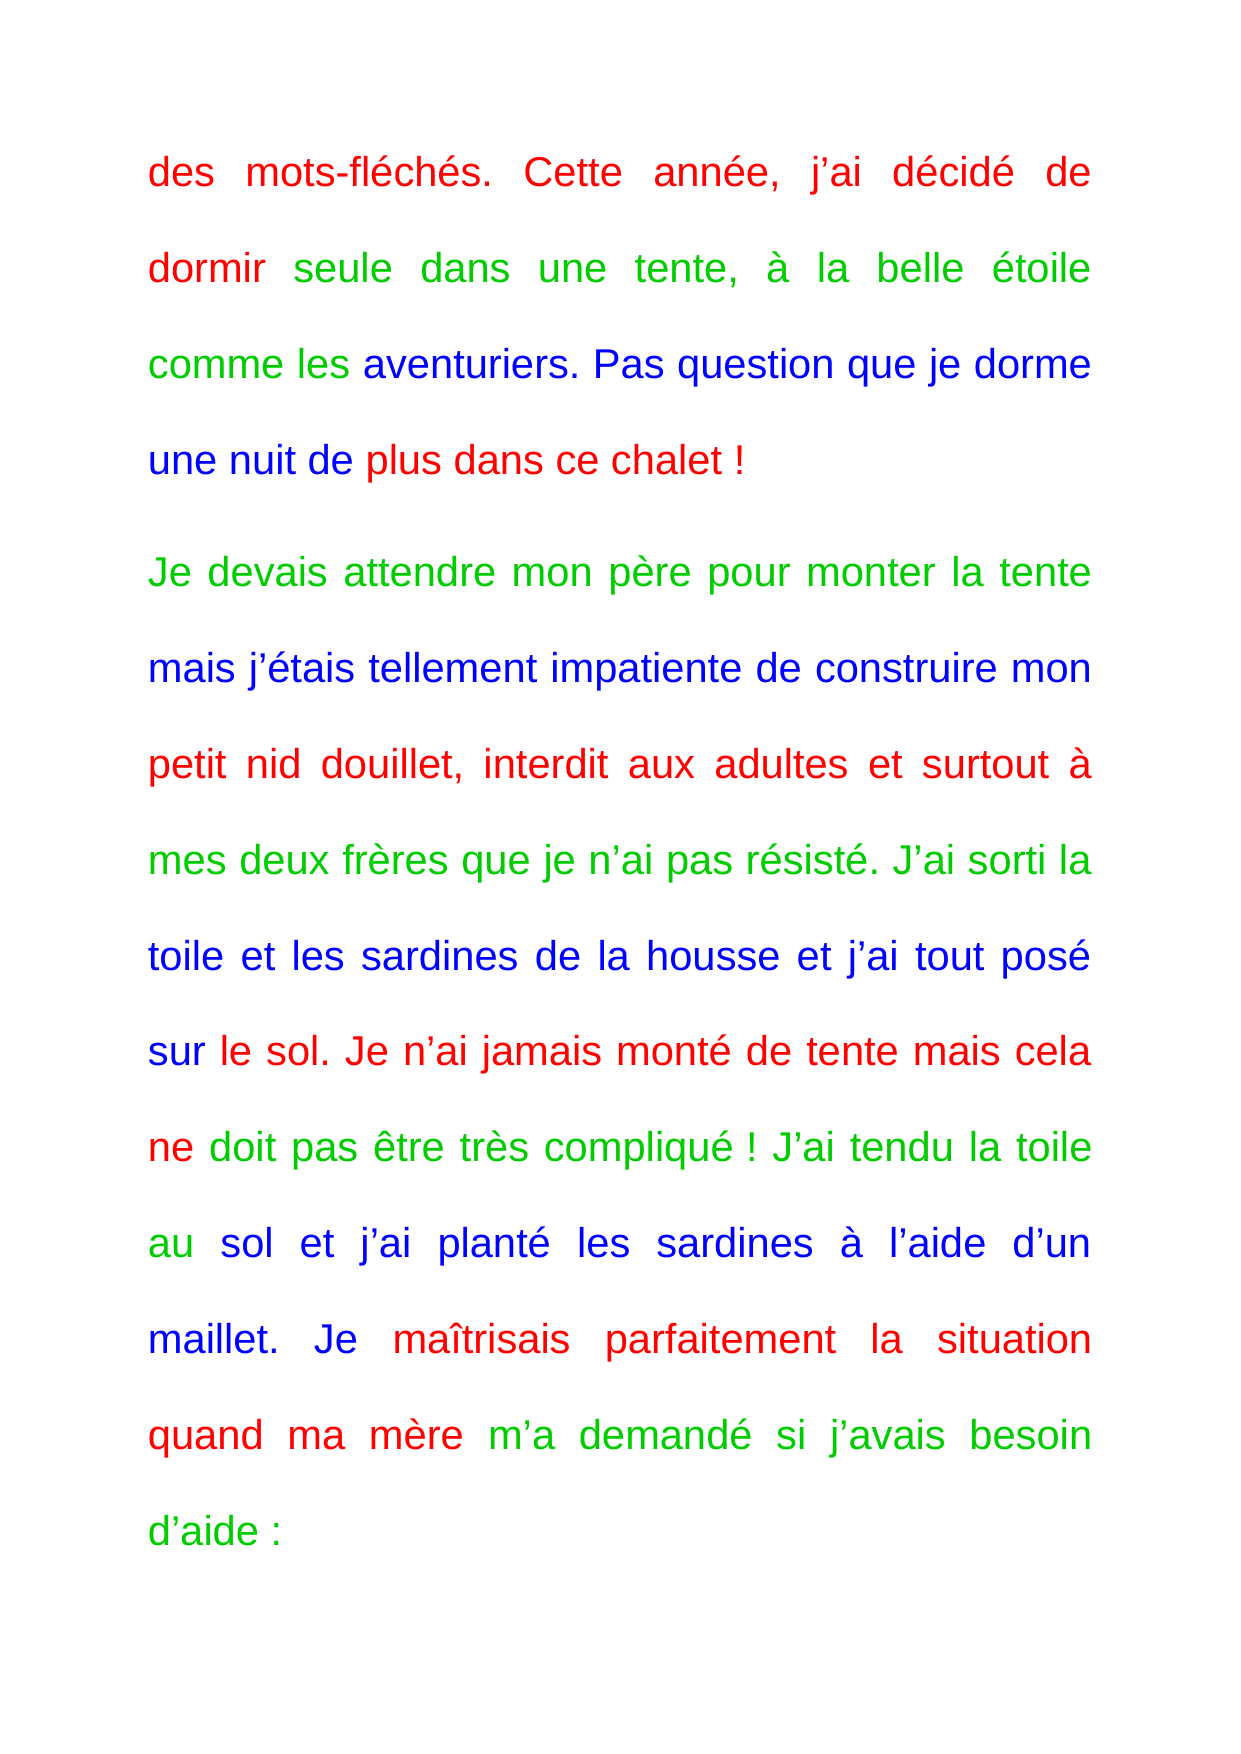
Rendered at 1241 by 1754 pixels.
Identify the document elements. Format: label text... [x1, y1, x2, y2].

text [148, 148, 1093, 483]
text Je devais attendre mon père pour monter la tente mais j’étais tellement impatiente de construire mon petit nid douillet, interdit aux adultes et surtout à mes deux frères que je n’ai pas résisté. J’ai sorti la toile et les sardines de la housse et j’ai tout posé sur le sol. Je n’ai jamais monté de tente mais cela ne doit pas être très compliqué ! J’ai tendu la toile au sol et j’ai planté les sardines à l’aide d’un maillet. Je maîtrisais parfaitement la situation quand ma mère m’a demandé si j’avais besoin d’aide : [148, 548, 1093, 1554]
